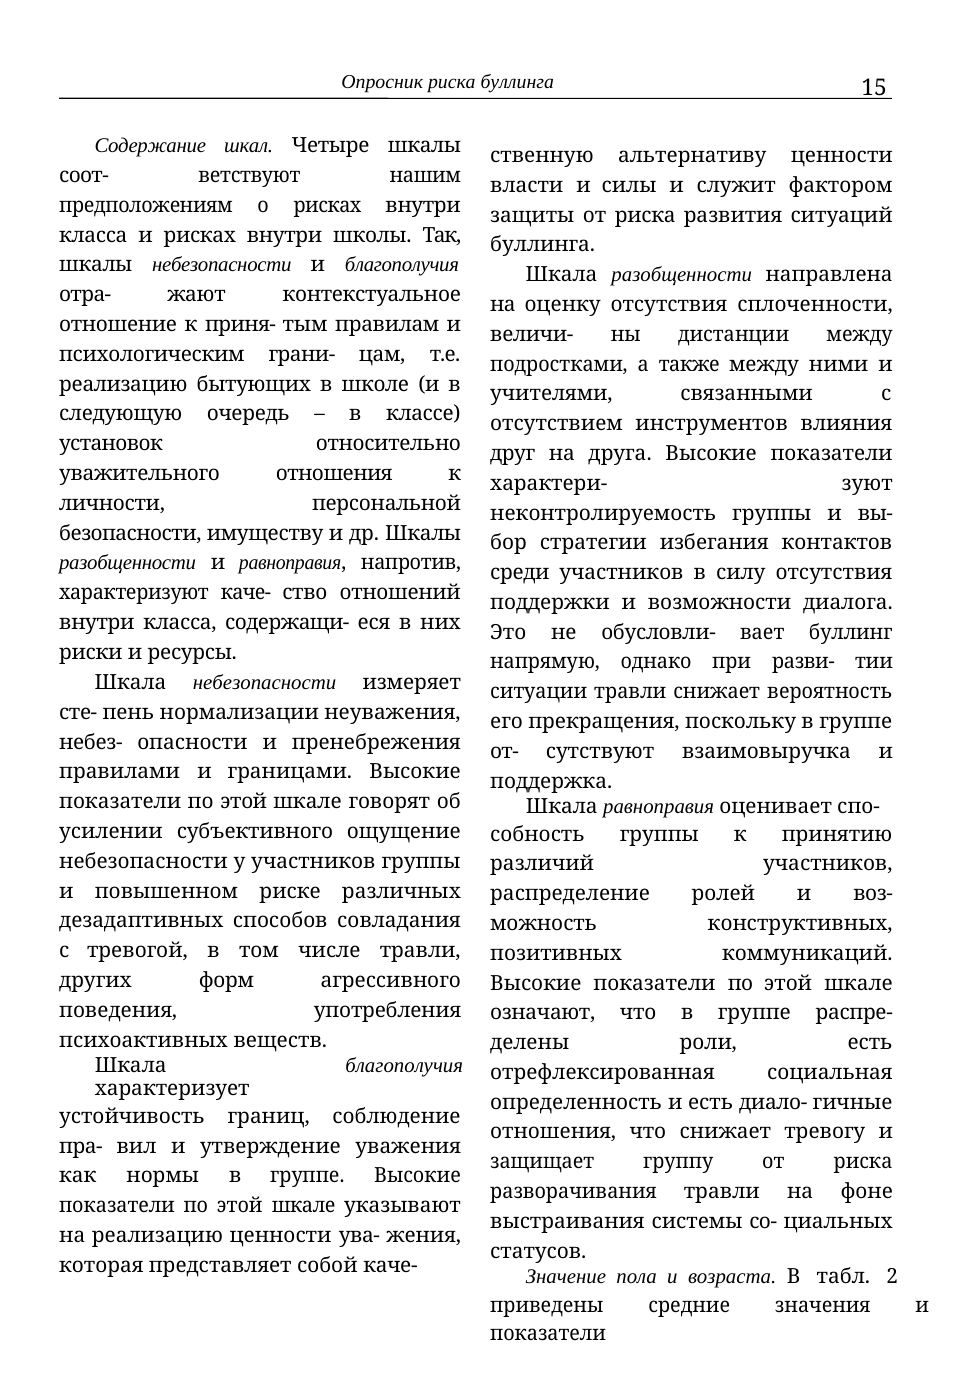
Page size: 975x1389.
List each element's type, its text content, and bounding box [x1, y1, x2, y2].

text устойчивость границ, соблюдение пра- вил и утверждение уважения как нормы в группе. Высокие показатели по этой шкале указывают на реализацию ценности ува- жения, которая представляет собой каче- [59, 1101, 461, 1278]
text Шкала разобщенности направлена на оценку отсутствия сплоченности, величи- ны дистанции между подростками, а также между ними и учителями, связанными с отсутствием инструментов влияния друг на друга. Высокие показатели характери- зуют неконтролируемость группы и вы- бор стратегии избегания контактов среди участников в силу отсутствия поддержки и возможности диалога. Это не обусловли- вает буллинг напрямую, однако при разви- тии ситуации травли снижает вероятность его прекращения, поскольку в группе от- сутствуют взаимовыручка и поддержка. [490, 259, 893, 794]
text Значение пола и возраста. В табл. 2 [526, 1266, 929, 1288]
text Шкала благополучия характеризует [94, 1054, 465, 1100]
text Содержание шкал. Четыре шкалы соот- ветствуют нашим предположениям о рисках внутри класса и рисках внутри школы. Так, шкалы небезопасности и благополучия отра- жают контекстуальное отношение к приня- тым правилам и психологическим грани- цам, т.е. реализацию бытующих в школе (и в следующую очередь – в классе) установок относительно уважительного отношения к личности, персональной безопасности, имуществу и др. Шкалы разобщенности и равноправия, напротив, характеризуют каче- ство отношений внутри класса, содержащи- еся в них риски и ресурсы. [59, 130, 461, 665]
text собность группы к принятию различий участников, распределение ролей и воз- можность конструктивных, позитивных коммуникаций. Высокие показатели по этой шкале означают, что в группе распре- делены роли, есть отрефлексированная социальная определенность и есть диало- гичные отношения, что снижает тревогу и защищает группу от риска разворачивания травли на фоне выстраивания системы со- циальных статусов. [490, 819, 893, 1264]
text Шкала небезопасности измеряет сте- пень нормализации неуважения, небез- опасности и пренебрежения правилами и границами. Высокие показатели по этой шкале говорят об усилении субъективного ощущение небезопасности у участников группы и повышенном риске различных дезадаптивных способов совладания с тревогой, в том числе травли, других форм агрессивного поведения, употребления психоактивных веществ. [59, 667, 461, 1053]
text Шкала равноправия оценивает спо- [526, 796, 929, 818]
text приведены средние значения и показатели [490, 1290, 929, 1347]
text ственную альтернативу ценности власти и силы и служит фактором защиты от риска развития ситуаций буллинга. [490, 140, 893, 258]
